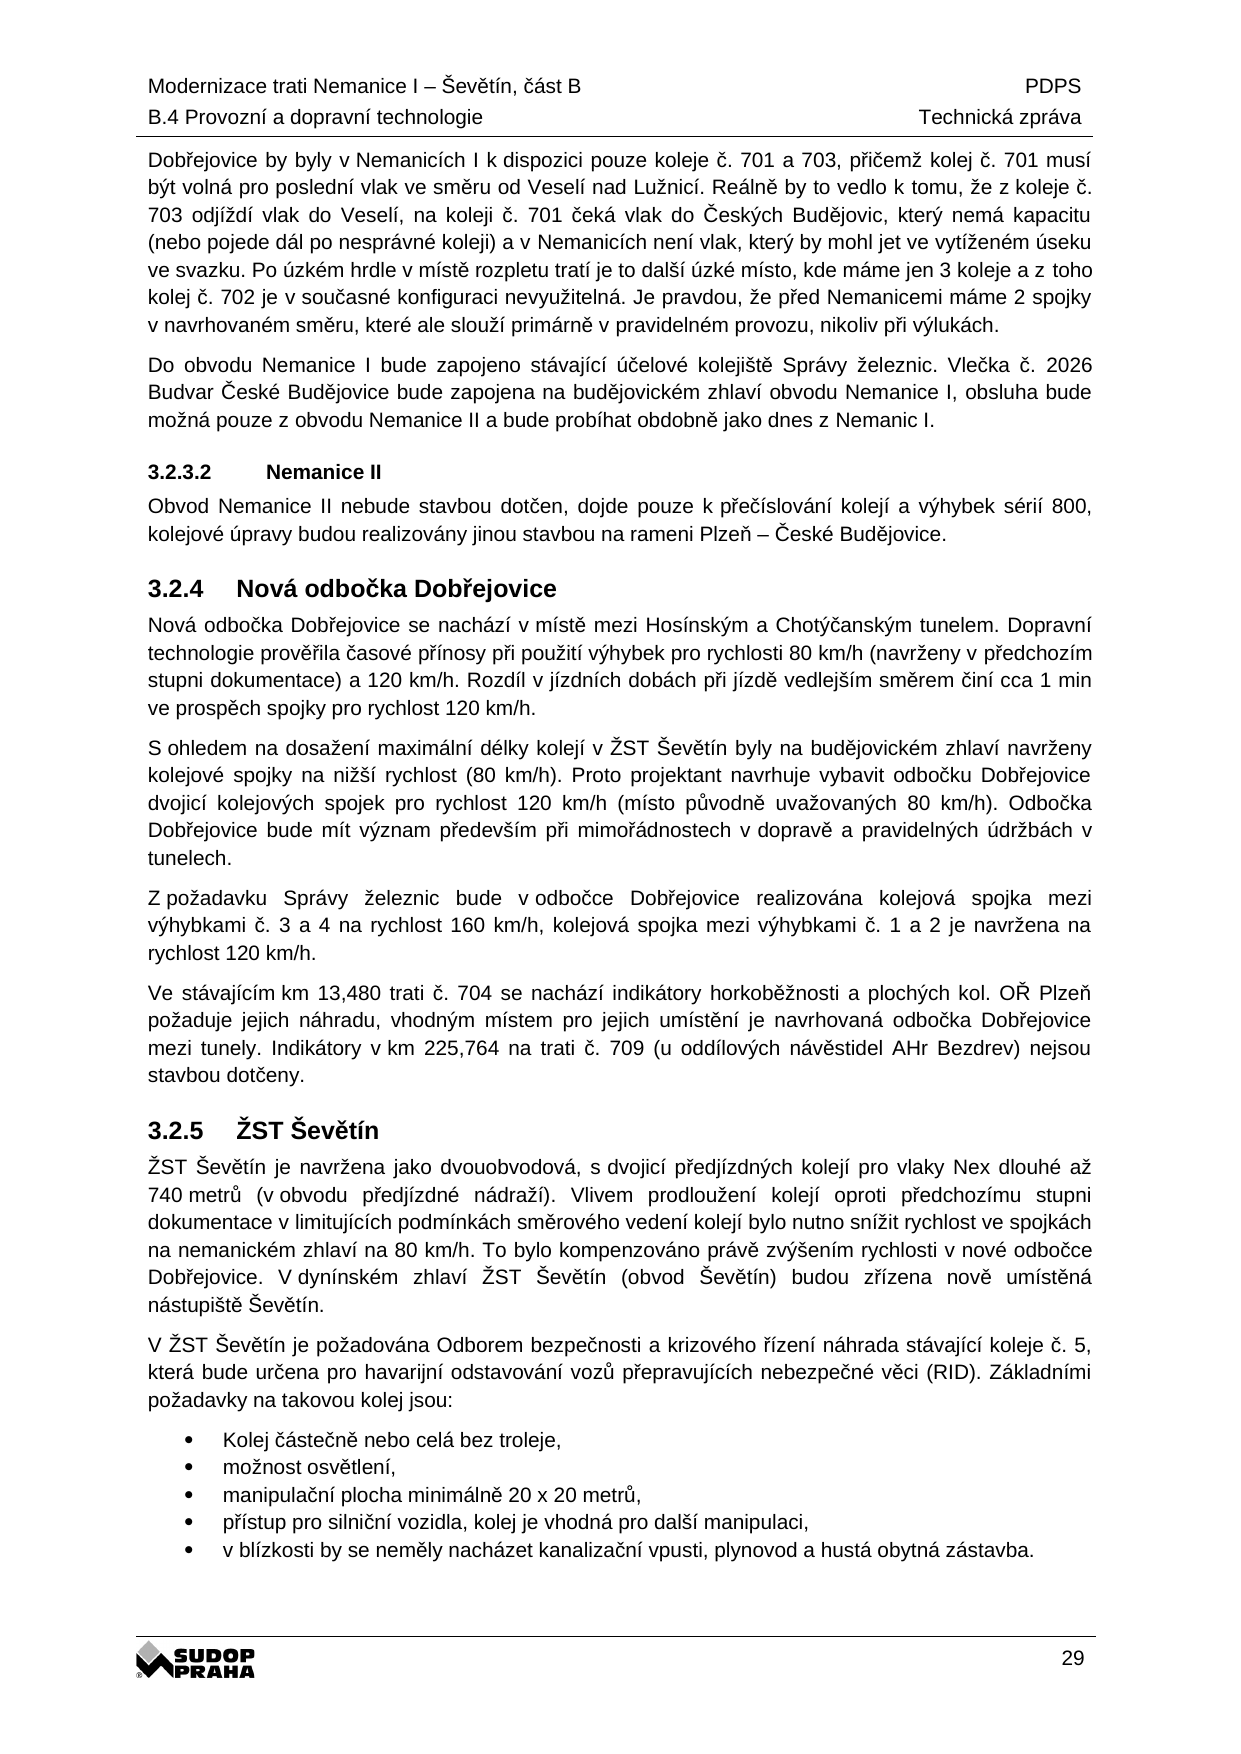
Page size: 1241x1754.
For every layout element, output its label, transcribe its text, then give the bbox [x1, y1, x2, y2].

subtitle Nemanice II [148, 460, 1093, 484]
subtitle ŽST Ševětín [148, 1116, 1093, 1144]
text S ohledem na dosažení maximální délky kolejí v ŽST Ševětín byly na budějovickém zhlaví navrženy kolejové spojky na nižší rychlost (80 km/h). Proto projektant navrhuje vybavit odbočku Dobřejovice dvojicí kolejových spojek pro rychlost 120 km/h (místo původně uvažovaných 80 km/h). Odbočka Dobřejovice bude mít význam především při mimořádnostech v dopravě a pravidelných údržbách v tunelech. [148, 736, 1093, 869]
list Kolej částečně nebo celá bez troleje, [185, 1427, 1093, 1451]
text Ve stávajícím km 13,480 trati č. 704 se nachází indikátory horkoběžnosti a plochých kol. OŘ Plzeň požaduje jejich náhradu, vhodným místem pro jejich umístění je navrhovaná odbočka Dobřejovice mezi tunely. Indikátory v km 225,764 na trati č. 709 (u oddílových návěstidel AHr Bezdrev) nejsou stavbou dotčeny. [148, 981, 1093, 1087]
text ŽST Ševětín je navržena jako dvouobvodová, s dvojicí předjízdných kolejí pro vlaky Nex dlouhé až 740 metrů (v obvodu předjízdné nádraží). Vlivem prodloužení kolejí oproti předchozímu stupni dokumentace v limitujících podmínkách směrového vedení kolejí bylo nutno snížit rychlost ve spojkách na nemanickém zhlaví na 80 km/h. To bylo kompenzováno právě zvýšením rychlosti v nové odbočce Dobřejovice. V dynínském zhlaví ŽST Ševětín (obvod Ševětín) budou zřízena nově umístěná nástupiště Ševětín. [148, 1155, 1093, 1316]
list v blízkosti by se neměly nacházet kanalizační vpusti, plynovod a hustá obytná zástavba. [185, 1538, 1093, 1562]
text Z požadavku Správy železnic bude v odbočce Dobřejovice realizována kolejová spojka mezi výhybkami č. 3 a 4 na rychlost 160 km/h, kolejová spojka mezi výhybkami č. 1 a 2 je navržena na rychlost 120 km/h. [148, 886, 1093, 964]
list přístup pro silniční vozidla, kolej je vhodná pro další manipulaci, [185, 1510, 1093, 1534]
list manipulační plocha minimálně 20 x 20 metrů, [185, 1483, 1093, 1507]
picture [136, 1640, 255, 1678]
list možnost osvětlení, [185, 1455, 1093, 1479]
subtitle Nová odbočka Dobřejovice [148, 574, 1093, 603]
text Nová odbočka Dobřejovice se nachází v místě mezi Hosínským a Chotýčanským tunelem. Dopravní technologie prověřila časové přínosy při použití výhybek pro rychlosti 80 km/h (navrženy v předchozím stupni dokumentace) a 120 km/h. Rozdíl v jízdních dobách při jízdě vedlejším směrem činí cca 1 min ve prospěch spojky pro rychlost 120 km/h. [148, 613, 1093, 719]
text Obvod Nemanice II nebude stavbou dotčen, dojde pouze k přečíslování kolejí a výhybek sérií 800, kolejové úpravy budou realizovány jinou stavbou na rameni Plzeň – České Budějovice. [148, 494, 1093, 545]
text V ŽST Ševětín je požadována Odborem bezpečnosti a krizového řízení náhrada stávající koleje č. 5, která bude určena pro havarijní odstavování vozů přepravujících nebezpečné věci (RID). Základními požadavky na takovou kolej jsou: [148, 1332, 1093, 1411]
text Do obvodu Nemanice I bude zapojeno stávající účelové kolejiště Správy železnic. Vlečka č. 2026 Budvar České Budějovice bude zapojena na budějovickém zhlaví obvodu Nemanice I, obsluha bude možná pouze z obvodu Nemanice II a bude probíhat obdobně jako dnes z Nemanic I. [148, 353, 1093, 432]
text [148, 148, 1093, 337]
